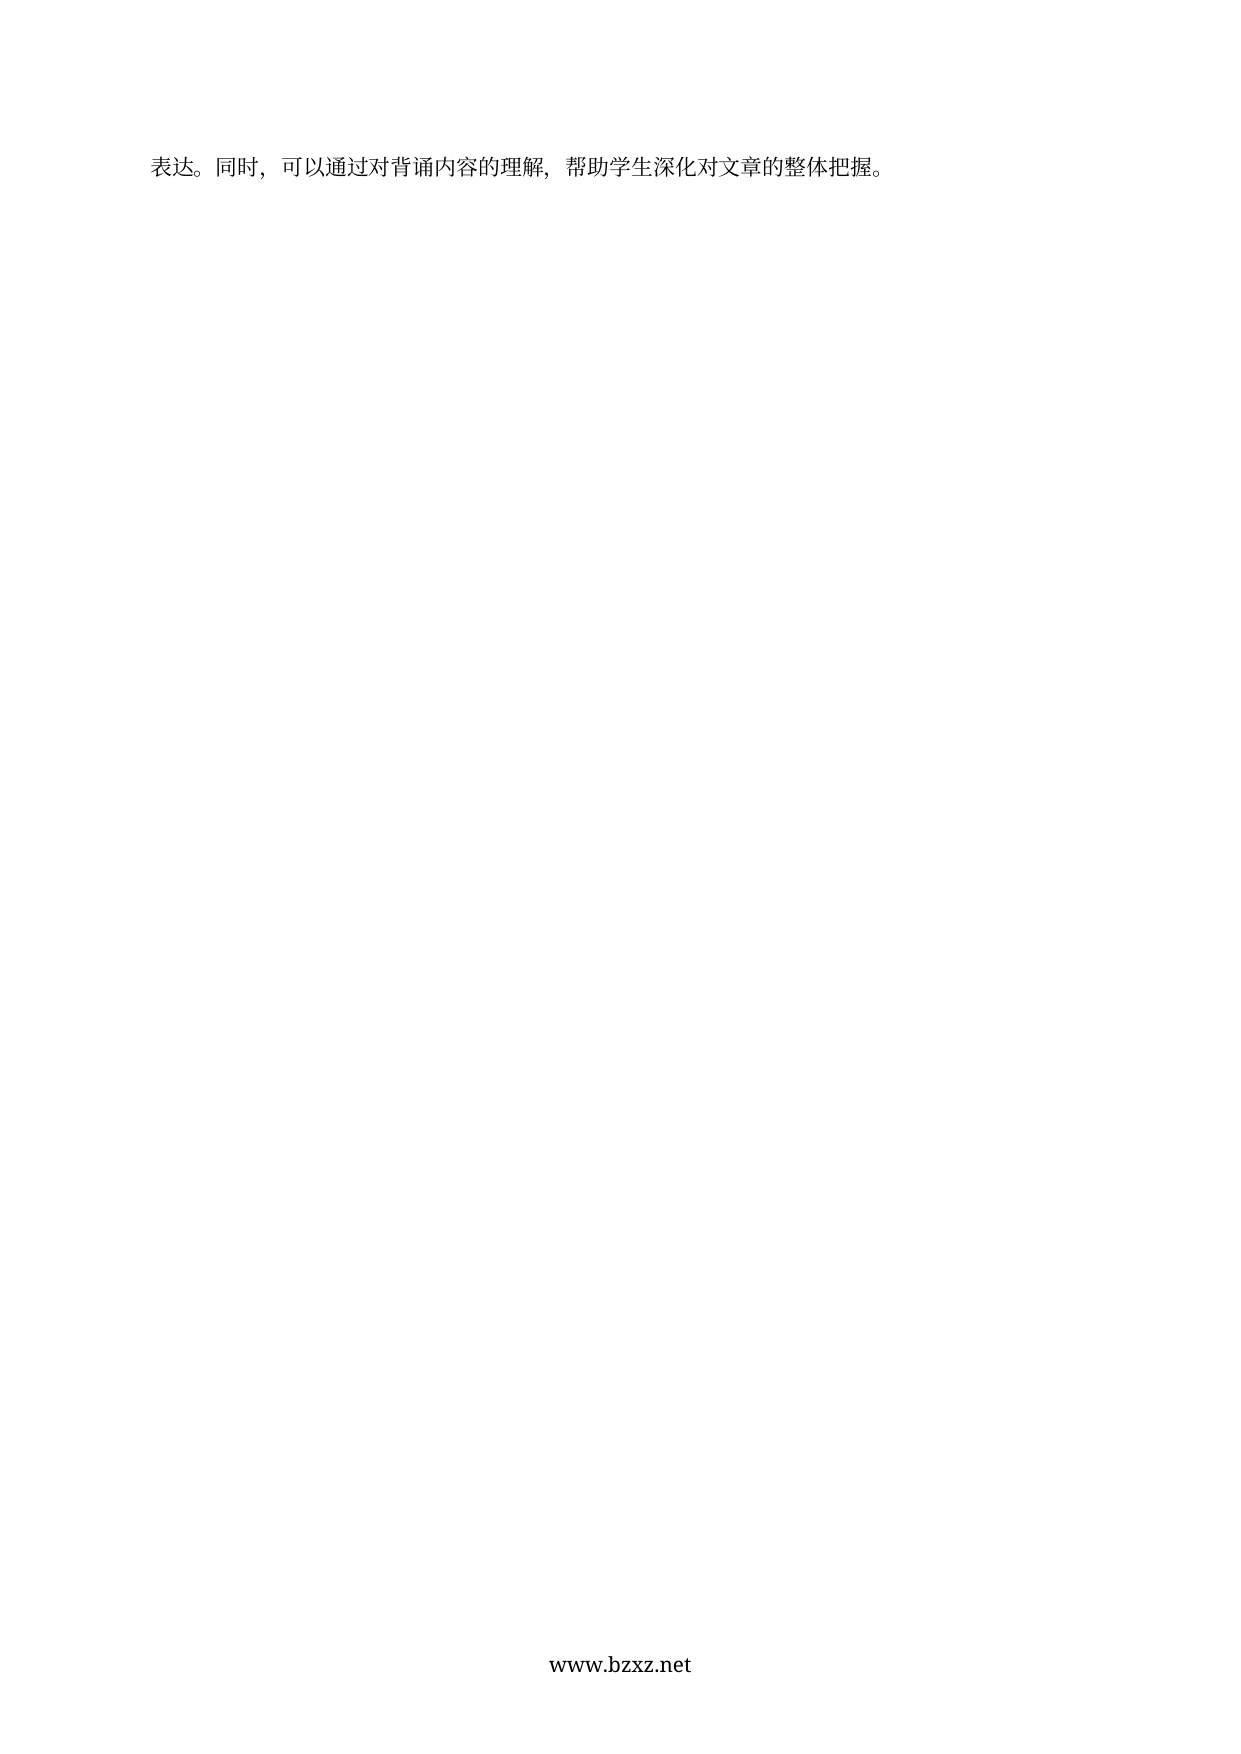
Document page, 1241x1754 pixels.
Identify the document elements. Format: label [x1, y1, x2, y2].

text [150, 150, 1090, 181]
